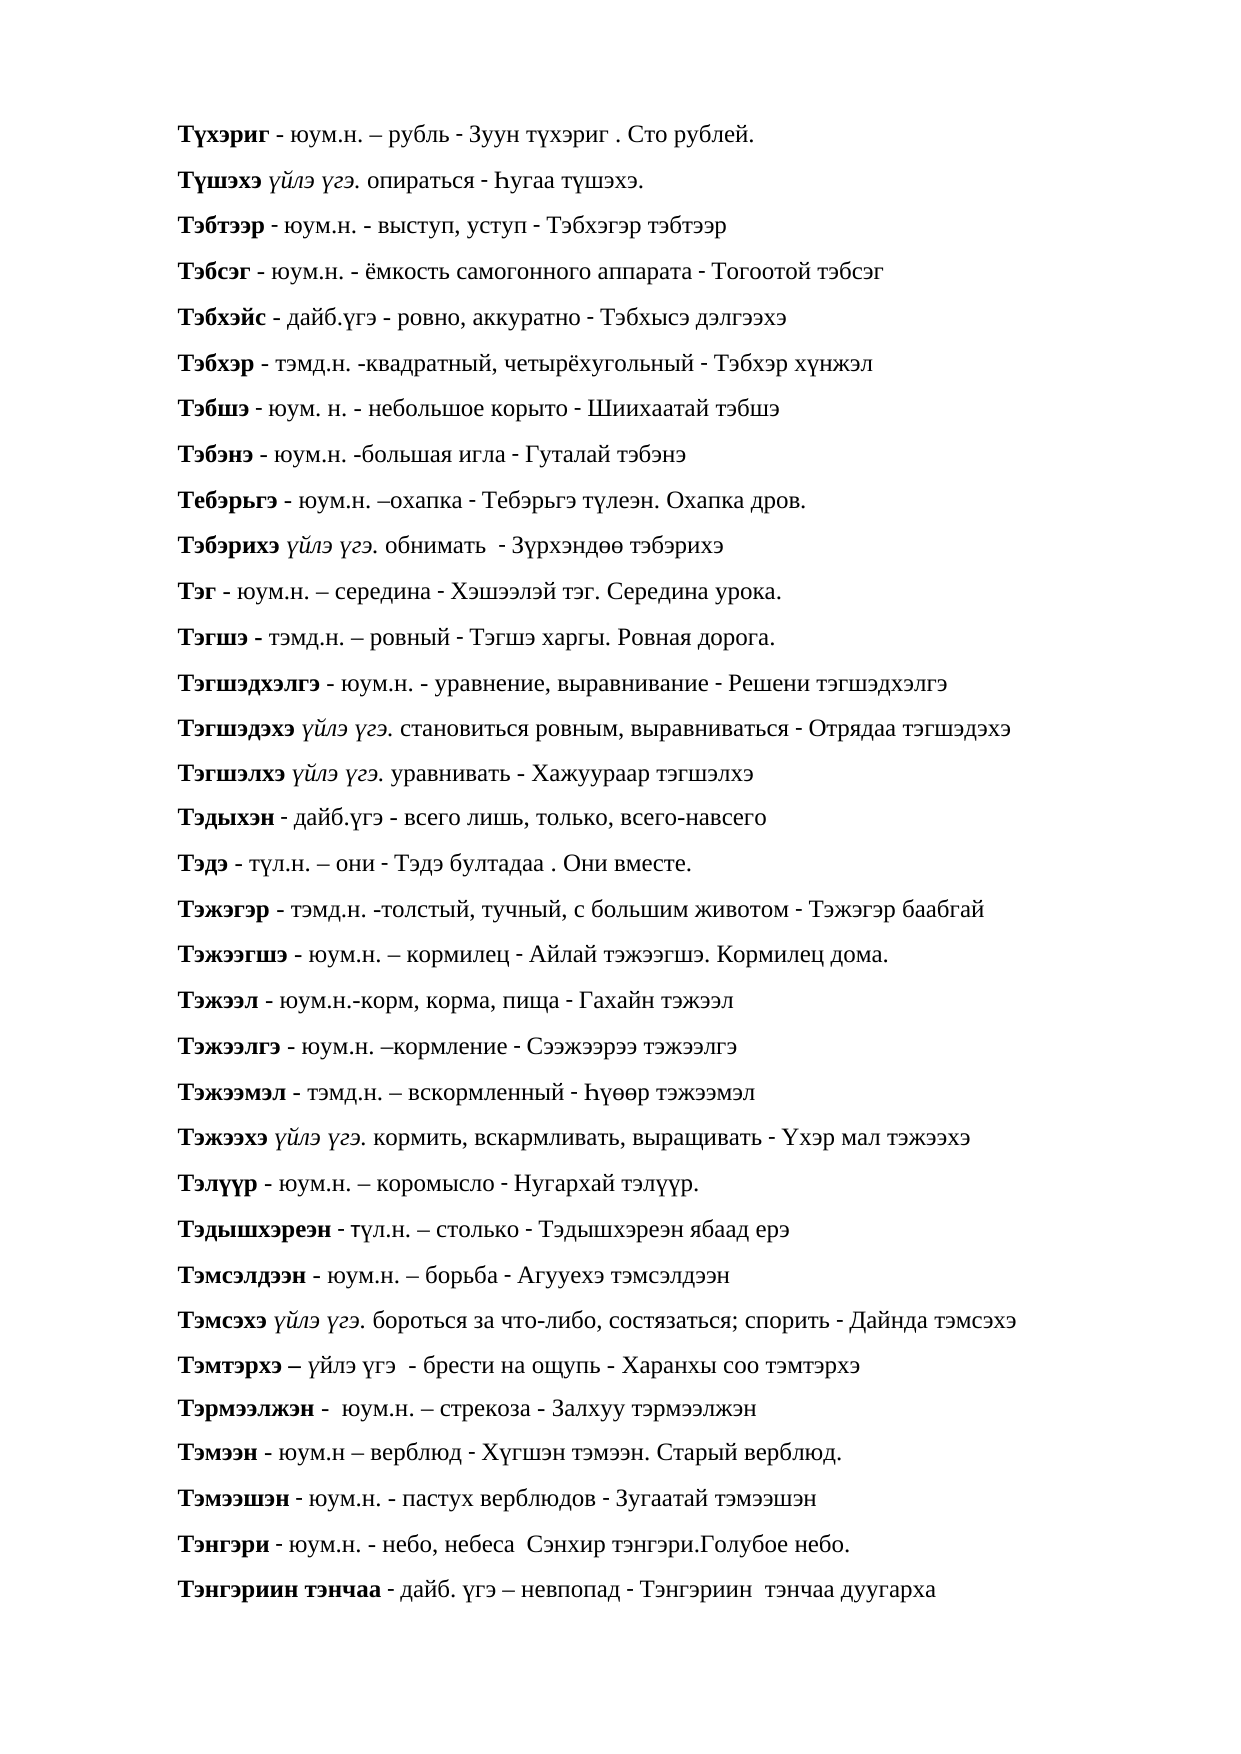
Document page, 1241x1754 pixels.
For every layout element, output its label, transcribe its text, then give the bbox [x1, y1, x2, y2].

text Тэрмээлжэн - юум.н. – стрекоза - Залхуу тэрмээлжэн [177, 1393, 1152, 1422]
text Тэбхэр - тэмд.н. -квадратный, четырёхугольный - Тэбхэр хүнжэл [177, 347, 1152, 377]
text Тэжэгэр - тэмд.н. -толстый, тучный, с большим животом - Тэжэгэр баабгай [177, 893, 1152, 923]
text Тэжээлгэ - юум.н. –кормление - Сээжээрээ тэжээлгэ [177, 1030, 1152, 1061]
text Тэмсэхэ үйлэ үгэ. бороться за что-либо, состязаться; спорить - Дайнда тэмсэхэ [177, 1304, 1152, 1335]
text Тэжээхэ үйлэ үгэ. кормить, вскармливать, выращивать - Үхэр мал тэжээхэ [177, 1122, 1152, 1152]
text Тэжээгшэ - юум.н. – кормилец - Айлай тэжээгшэ. Кормилец дома. [177, 939, 1152, 969]
text Тэбсэг - юум.н. - ёмкость самогонного аппарата - Тогоотой тэбсэг [177, 255, 1152, 286]
text Тэдэ - түл.н. – они - Тэдэ бултадаа . Они вместе. [177, 847, 1152, 878]
text Тэжээмэл - тэмд.н. – вскормленный - Һүөөр тэжээмэл [177, 1076, 1152, 1106]
text Тэжээл - юум.н.-корм, корма, пища - Гахайн тэжээл [177, 984, 1152, 1015]
text Түхэриг - юум.н. – рубль - Зуун түхэриг . Сто рублей. [177, 118, 1152, 149]
text Тэбэнэ - юум.н. -большая игла - Гуталай тэбэнэ [177, 438, 1152, 469]
text Тэбхэйс - дайб.үгэ - ровно, аккуратно - Тэбхысэ дэлгээхэ [177, 301, 1152, 332]
text Тэгшэдэхэ үйлэ үгэ. становиться ровным, выравниваться - Отрядаа тэгшэдэхэ [177, 713, 1152, 743]
text Тэг - юум.н. – середина - Хэшээлэй тэг. Середина урока. [177, 575, 1152, 606]
text Тэнгэри - юум.н. - небо, небеса Сэнхир тэнгэри.Голубое небо. [177, 1528, 1152, 1558]
text Түшэхэ үйлэ үгэ. опираться - Һугаа түшэхэ. [177, 164, 1152, 194]
text Тэбэрихэ үйлэ үгэ. обнимать - Зүрхэндөө тэбэрихэ [177, 530, 1152, 560]
text Тэбтээр - юум.н. - выступ, уступ - Тэбхэгэр тэбтээр [177, 209, 1152, 240]
text Тэлүүр - юум.н. – коромысло - Нугархай тэлүүр. [177, 1167, 1152, 1198]
text Тэдышхэреэн - түл.н. – столько - Тэдышхэреэн ябаад ерэ [177, 1213, 1152, 1243]
text Тэмээн - юум.н – верблюд - Хүгшэн тэмээн. Старый верблюд. [177, 1436, 1152, 1467]
text Тэгшэлхэ үйлэ үгэ. уравнивать - Хажуураар тэгшэлхэ [177, 758, 1152, 787]
text Тебэрьгэ - юум.н. –охапка - Тебэрьгэ түлеэн. Охапка дров. [177, 484, 1152, 514]
text Тэдыхэн - дайб.үгэ - всего лишь, только, всего-навсего [177, 801, 1152, 832]
text Тэгшэ - тэмд.н. – ровный - Тэгшэ харгы. Ровная дорога. [177, 621, 1152, 652]
text Тэбшэ - юум. н. - небольшое корыто - Шиихаатай тэбшэ [177, 392, 1152, 423]
text Тэнгэриин тэнчаа - дайб. үгэ – невпопад - Тэнгэриин тэнчаа дуугарха [177, 1574, 1152, 1604]
text Тэгшэдхэлгэ - юум.н. - уравнение, выравнивание - Решени тэгшэдхэлгэ [177, 667, 1152, 697]
text Тэмээшэн - юум.н. - пастух верблюдов - Зугаатай тэмээшэн [177, 1482, 1152, 1513]
text Тэмсэлдээн - юум.н. – борьба - Агууехэ тэмсэлдээн [177, 1259, 1152, 1289]
text Тэмтэрхэ – үйлэ үгэ - брести на ощупь - Харанхы соо тэмтэрхэ [177, 1350, 1152, 1379]
